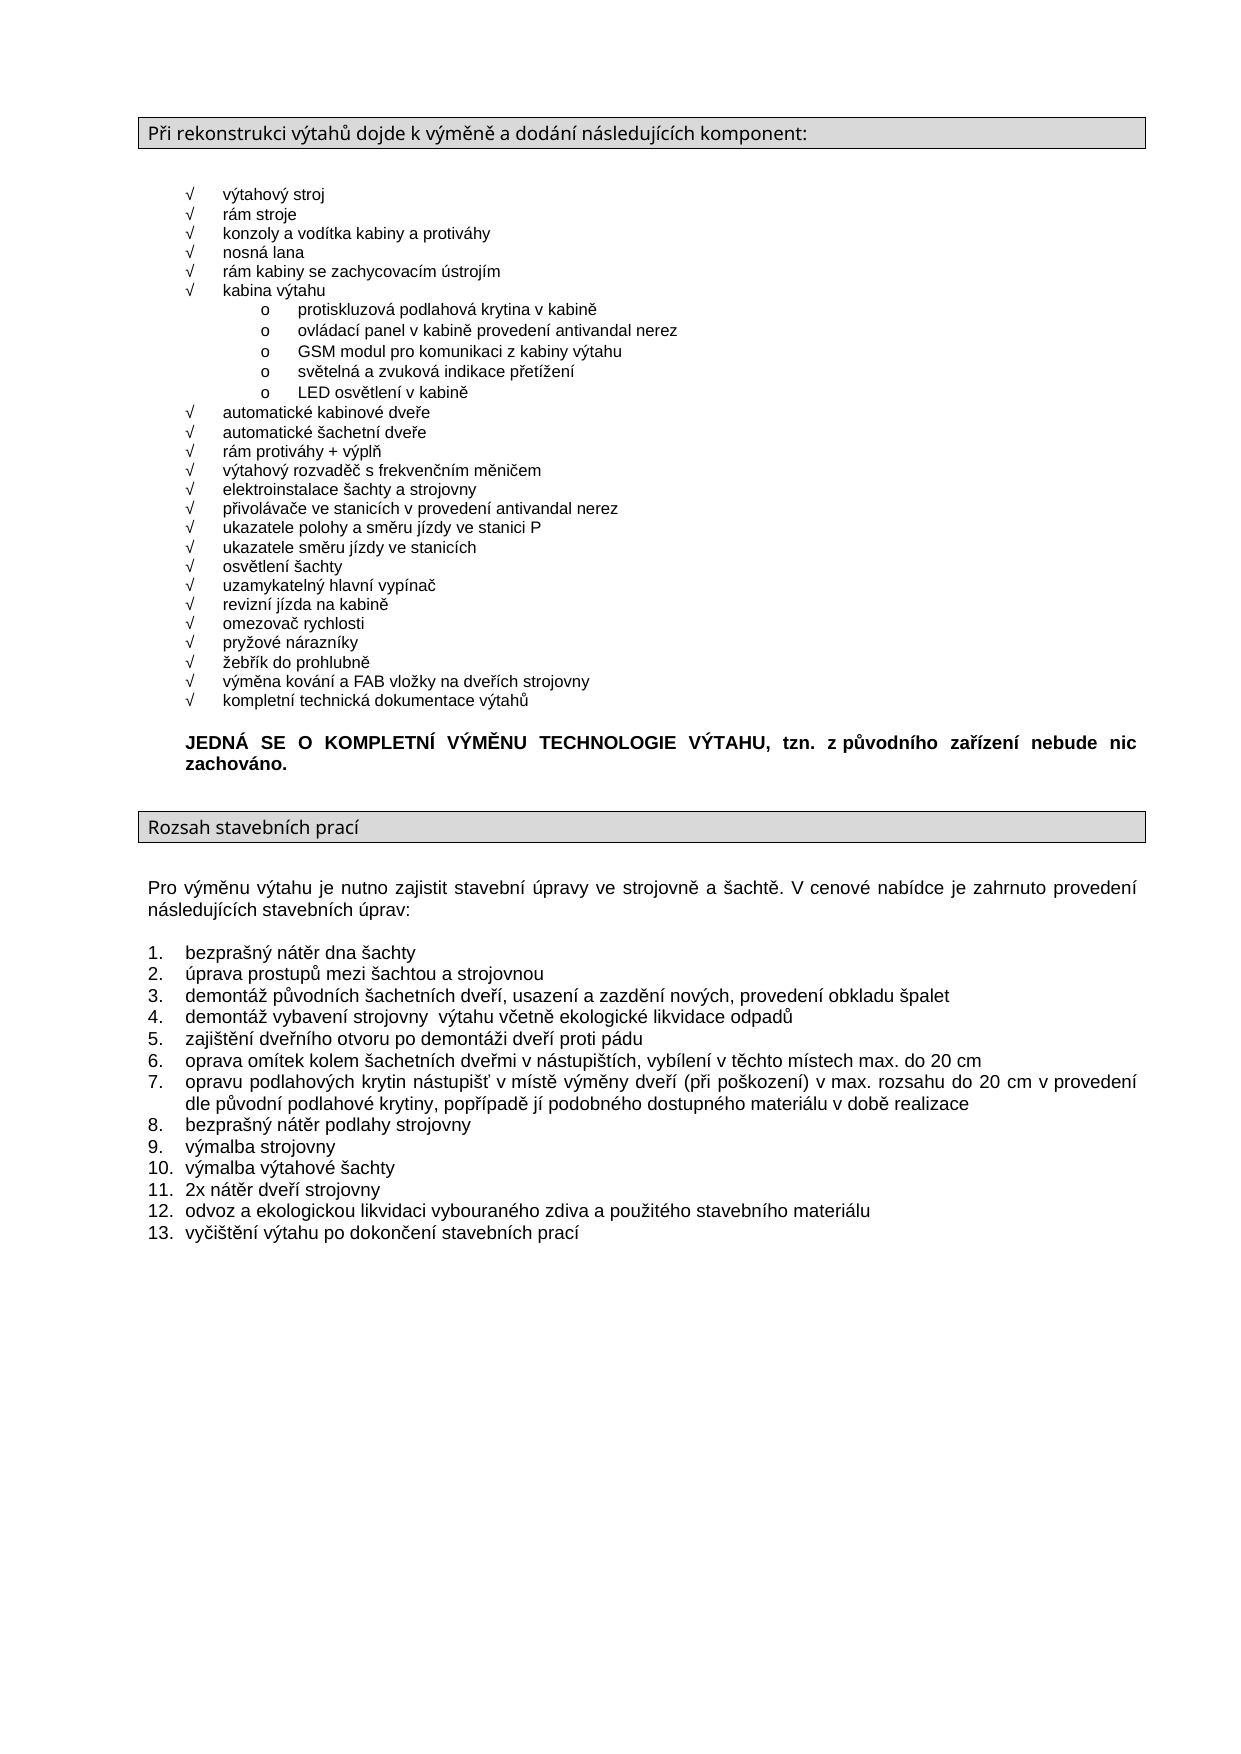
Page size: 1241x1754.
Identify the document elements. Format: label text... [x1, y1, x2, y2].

list omezovač rychlosti [185, 614, 1137, 633]
list konzoly a vodítka kabiny a protiváhy [185, 223, 1137, 243]
list žebřík do prohlubně [185, 652, 1137, 672]
text JEDNÁ SE O KOMPLETNÍ VÝMĚNU TECHNOLOGIE VÝTAHU, tzn. z původního zařízení nebude nic zachováno. [185, 731, 1137, 774]
list rám protiváhy + výplň [185, 442, 1137, 461]
list ukazatele polohy a směru jízdy ve stanici P [185, 518, 1137, 537]
list LED osvětlení v kabině [260, 383, 1137, 403]
list ovládací panel v kabině provedení antivandal nerez [260, 321, 1137, 341]
list GSM modul pro komunikaci z kabiny výtahu [260, 341, 1137, 362]
list oprava omítek kolem šachetních dveřmi v nástupištích, vybílení v těchto místech max. do 20 cm [148, 1049, 1137, 1071]
list odvoz a ekologickou likvidaci vybouraného zdiva a použitého stavebního materiálu [148, 1200, 1137, 1222]
list 2x nátěr dveří strojovny [148, 1179, 1137, 1200]
list uzamykatelný hlavní vypínač [185, 576, 1137, 595]
list zajištění dveřního otvoru po demontáži dveří proti pádu [148, 1028, 1137, 1049]
list vyčištění výtahu po dokončení stavebních prací [148, 1222, 1137, 1243]
list výtahový stroj [185, 185, 1137, 204]
list výmalba výtahové šachty [148, 1157, 1137, 1179]
list kompletní technická dokumentace výtahů [185, 691, 1137, 710]
list výtahový rozvaděč s frekvenčním měničem [185, 461, 1137, 480]
list automatické šachetní dveře [185, 422, 1137, 442]
list rám stroje [185, 204, 1137, 223]
list bezprašný nátěr podlahy strojovny [148, 1114, 1137, 1136]
list demontáž původních šachetních dveří, usazení a zazdění nových, provedení obkladu špalet [148, 985, 1137, 1006]
list rám kabiny se zachycovacím ústrojím [185, 262, 1137, 281]
list osvětlení šachty [185, 557, 1137, 576]
text Pro výměnu výtahu je nutno zajistit stavební úpravy ve strojovně a šachtě. V cenové nabídce je zahrnuto provedení následujících stavebních úprav: [148, 877, 1137, 920]
subtitle Rozsah stavebních prací [139, 812, 1145, 842]
list kabina výtahu [185, 281, 1137, 300]
list revizní jízda na kabině [185, 595, 1137, 614]
list přivolávače ve stanicích v provedení antivandal nerez [185, 499, 1137, 518]
list pryžové nárazníky [185, 633, 1137, 652]
list ukazatele směru jízdy ve stanicích [185, 537, 1137, 557]
list nosná lana [185, 243, 1137, 262]
list elektroinstalace šachty a strojovny [185, 480, 1137, 499]
list protiskluzová podlahová krytina v kabině [260, 300, 1137, 321]
list výměna kování a FAB vložky na dveřích strojovny [185, 672, 1137, 691]
list úprava prostupů mezi šachtou a strojovnou [148, 963, 1137, 985]
list demontáž vybavení strojovny výtahu včetně ekologické likvidace odpadů [148, 1006, 1137, 1028]
subtitle Při rekonstrukci výtahů dojde k výměně a dodání následujících komponent: [139, 118, 1145, 148]
list bezprašný nátěr dna šachty [148, 942, 1137, 963]
list světelná a zvuková indikace přetížení [260, 362, 1137, 383]
list výmalba strojovny [148, 1136, 1137, 1157]
list automatické kabinové dveře [185, 403, 1137, 422]
list opravu podlahových krytin nástupišť v místě výměny dveří (při poškození) v max. rozsahu do 20 cm v provedení dle původní podlahové krytiny, popřípadě jí podobného dostupného materiálu v době realizace [148, 1071, 1137, 1114]
